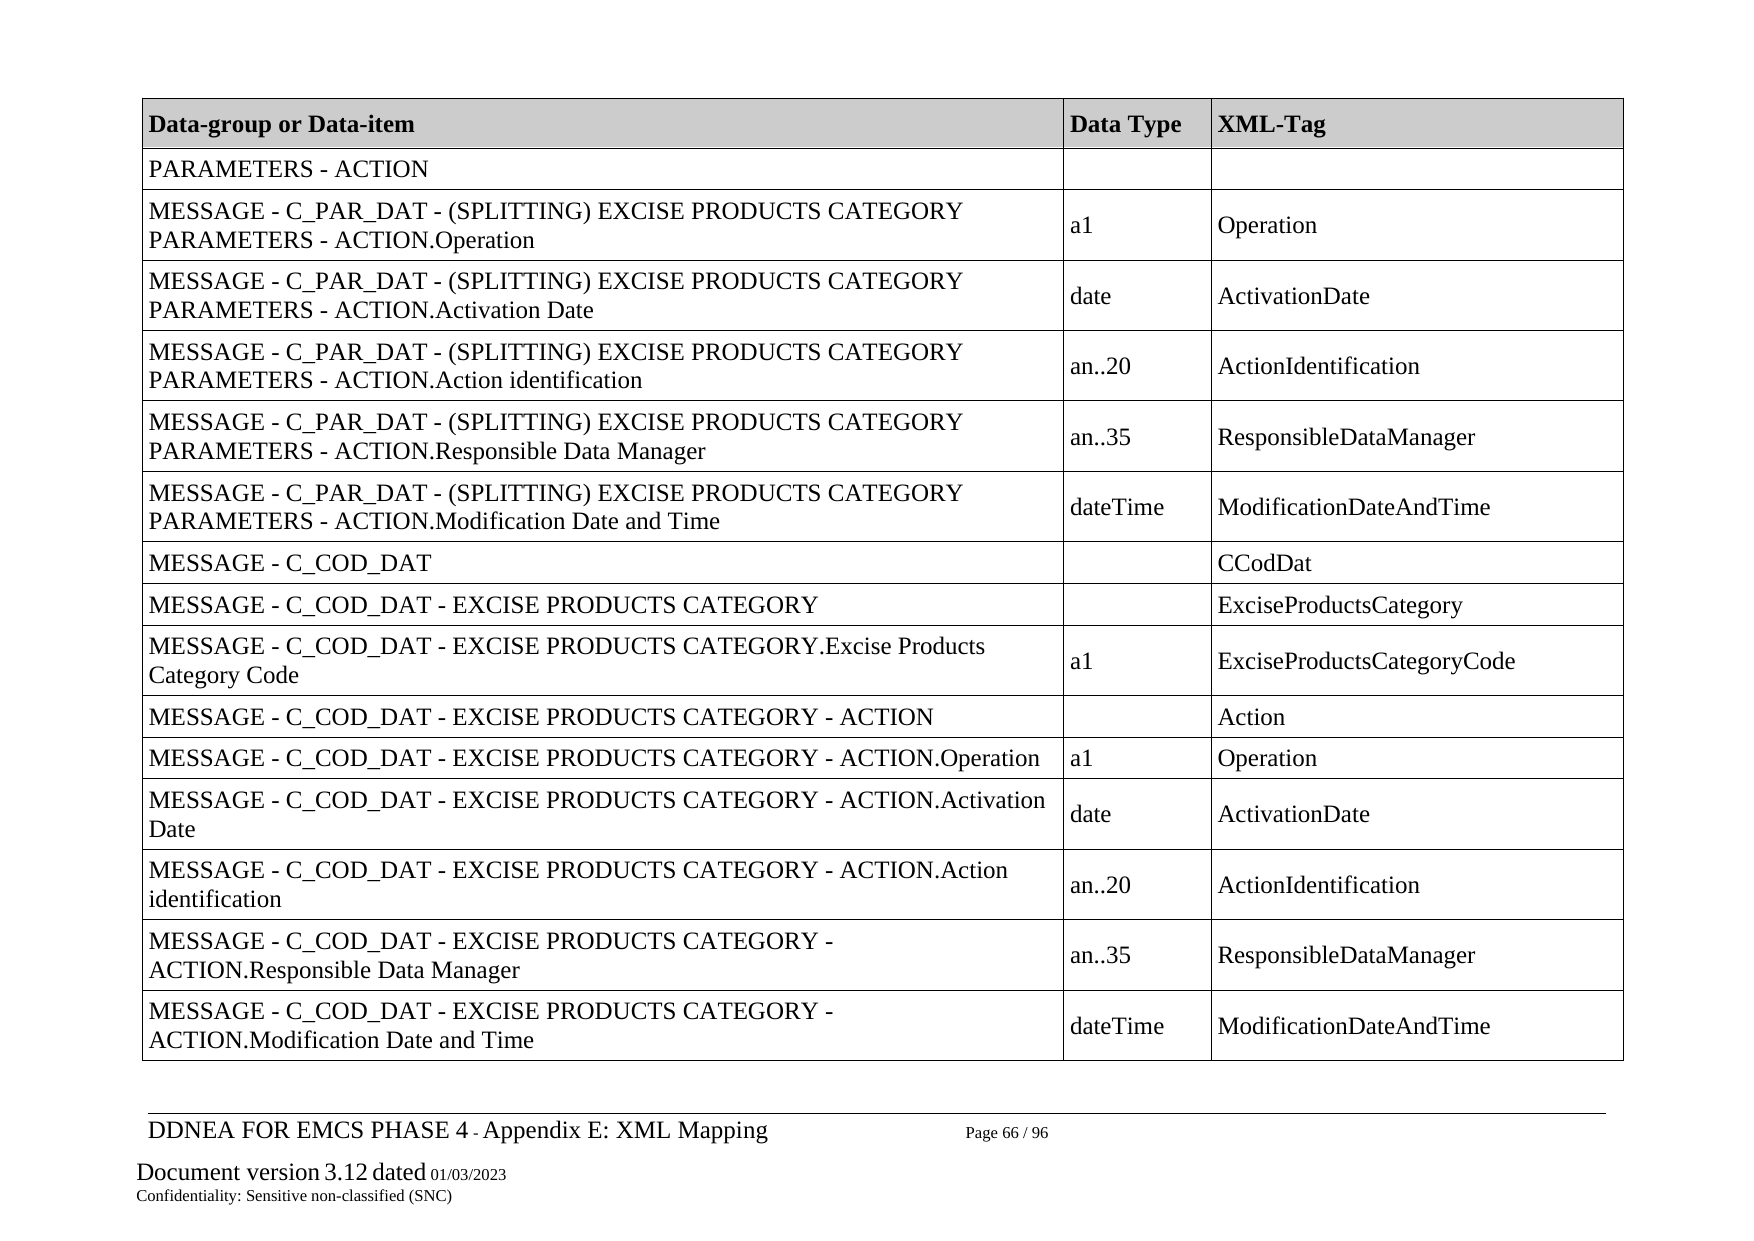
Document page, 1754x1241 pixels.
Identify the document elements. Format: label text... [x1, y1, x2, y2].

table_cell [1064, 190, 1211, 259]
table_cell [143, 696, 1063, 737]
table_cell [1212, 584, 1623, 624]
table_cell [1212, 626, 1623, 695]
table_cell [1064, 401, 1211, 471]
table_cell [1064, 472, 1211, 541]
table_header XML-Tag [1212, 99, 1623, 147]
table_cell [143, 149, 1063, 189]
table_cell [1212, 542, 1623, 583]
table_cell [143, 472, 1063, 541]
table_header Data-group or Data-item [143, 99, 1063, 147]
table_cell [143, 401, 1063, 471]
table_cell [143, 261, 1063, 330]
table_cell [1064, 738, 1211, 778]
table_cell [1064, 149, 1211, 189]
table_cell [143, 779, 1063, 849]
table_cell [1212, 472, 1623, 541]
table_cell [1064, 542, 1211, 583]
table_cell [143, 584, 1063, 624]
table_header Data Type [1064, 99, 1211, 147]
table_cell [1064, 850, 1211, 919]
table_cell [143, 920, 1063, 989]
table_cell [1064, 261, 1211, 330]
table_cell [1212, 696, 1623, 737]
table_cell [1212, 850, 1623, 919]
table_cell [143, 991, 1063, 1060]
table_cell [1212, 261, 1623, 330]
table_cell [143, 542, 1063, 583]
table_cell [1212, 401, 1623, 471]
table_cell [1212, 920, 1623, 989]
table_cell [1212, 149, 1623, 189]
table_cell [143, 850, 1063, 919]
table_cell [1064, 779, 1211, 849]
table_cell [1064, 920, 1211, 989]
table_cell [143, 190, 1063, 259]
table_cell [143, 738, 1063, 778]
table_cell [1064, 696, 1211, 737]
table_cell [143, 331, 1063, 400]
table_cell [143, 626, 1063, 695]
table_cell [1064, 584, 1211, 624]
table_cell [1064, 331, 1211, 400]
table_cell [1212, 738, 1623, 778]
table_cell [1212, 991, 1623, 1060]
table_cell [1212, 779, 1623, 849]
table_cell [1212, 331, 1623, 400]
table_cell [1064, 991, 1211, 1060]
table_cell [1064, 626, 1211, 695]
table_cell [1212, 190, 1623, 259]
